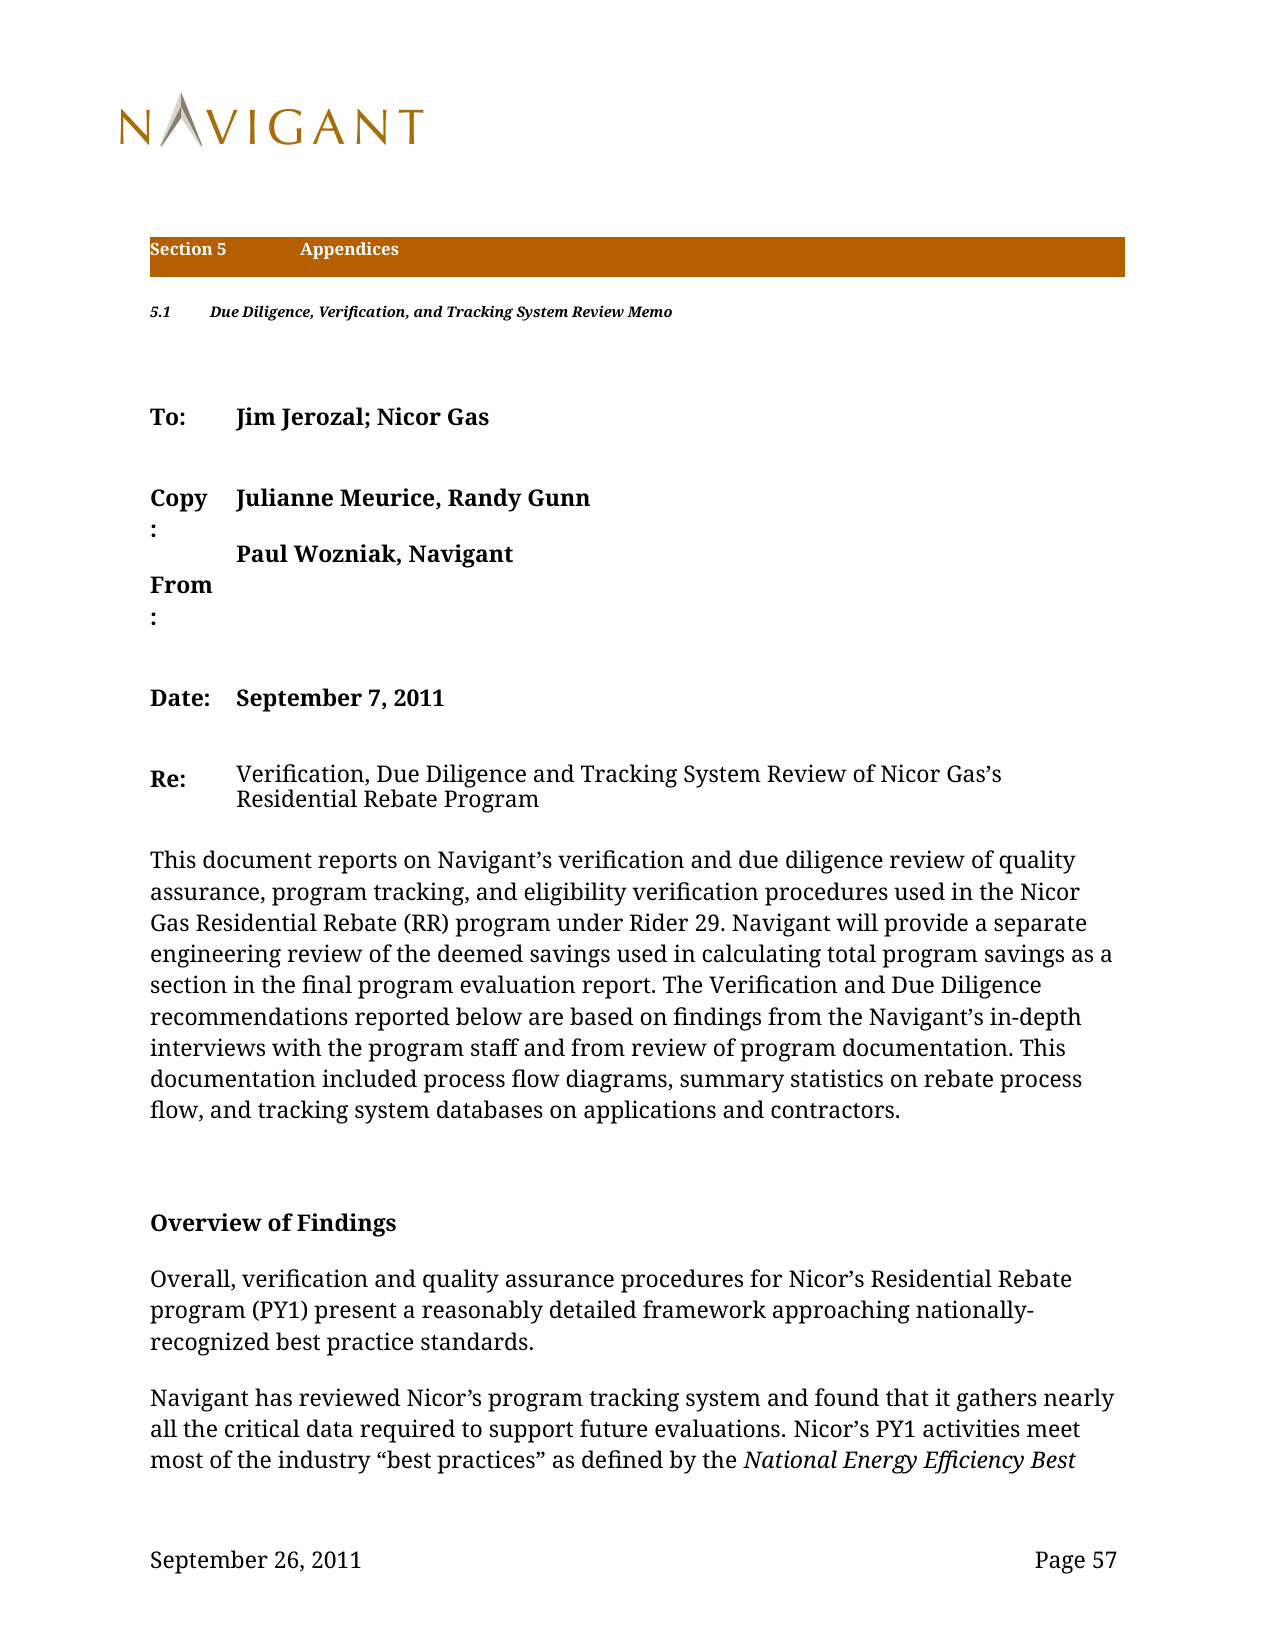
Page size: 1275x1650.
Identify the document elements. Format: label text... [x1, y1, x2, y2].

picture [120, 92, 424, 146]
table_cell Date: [139, 657, 225, 738]
text This document reports on Navigant’s verification and due diligence review of quality assurance, program tracking, and eligibility verification procedures used in the Nicor Gas Residential Rebate (RR) program under Rider 29. Navigant will provide a separate engineering review of the deemed savings used in calculating total program savings as a section in the final program evaluation report. The Verification and Due Diligence recommendations reported below are based on findings from the Navigant’s in-depth interviews with the program staff and from review of program documentation. This documentation included process flow diagrams, summary statistics on rebate process flow, and tracking system databases on applications and contractors. [150, 417, 1125, 1125]
table_cell Verification, Due Diligence and Tracking System Review of Nicor Gas’s Residential Rebate Program [225, 738, 1099, 819]
text Overview of Findings [150, 1207, 1125, 1238]
subtitle Due Diligence, Verification, and Tracking System Review Memo [150, 302, 1125, 336]
table_cell Copy: From: [139, 457, 225, 657]
table_cell Julianne Meurice, Randy Gunn Paul Wozniak, Navigant [225, 457, 1099, 657]
text Overall, verification and quality assurance procedures for Nicor’s Residential Rebate program (PY1) present a reasonably detailed framework approaching nationally-recognized best practice standards. [150, 1263, 1125, 1357]
table_header Jim Jerozal; Nicor Gas [225, 375, 1099, 457]
table_cell Re: [139, 738, 225, 819]
subtitle Appendices [150, 237, 1125, 277]
table_header To: [139, 375, 225, 457]
table_cell September 7, 2011 [225, 657, 1099, 738]
